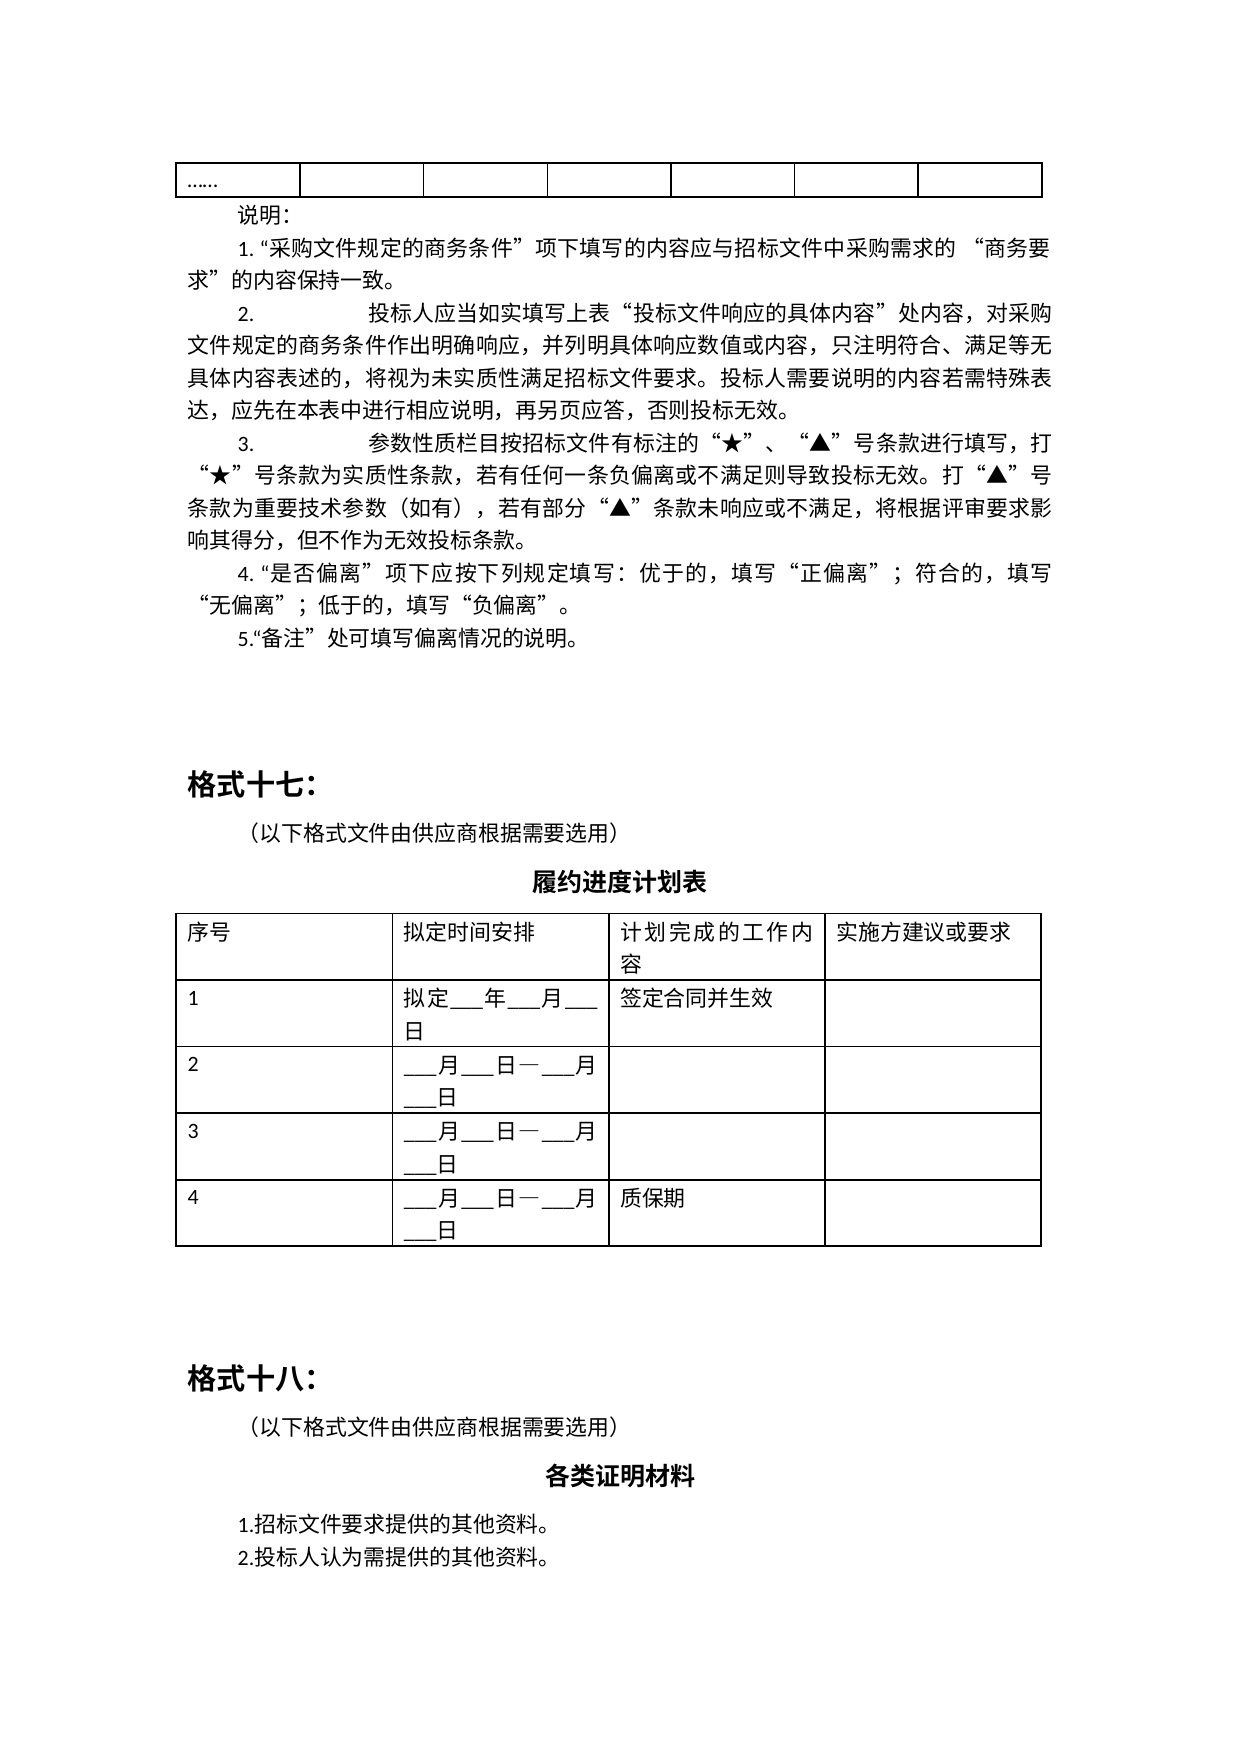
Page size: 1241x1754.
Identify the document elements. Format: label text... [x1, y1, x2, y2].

table_header 序号 [177, 914, 392, 979]
table_cell [826, 1047, 1040, 1112]
table_cell ___月___日—___月___日 [393, 1047, 608, 1112]
text 2. 投标人应当如实填写上表“投标文件响应的具体内容”处内容，对采购文件规定的商务条件作出明确响应，并列明具体响应数值或内容，只注明符合、满足等无具体内容表述的，将视为未实质性满足招标文件要求。投标人需要说明的内容若需特殊表达，应先在本表中进行相应说明，再另页应答，否则投标无效。 [187, 295, 1053, 425]
text 说明： [187, 198, 1053, 230]
table_cell [424, 164, 547, 196]
text 1. “采购文件规定的商务条件”项下填写的内容应与招标文件中采购需求的 “商务要求”的内容保持一致。 [187, 230, 1053, 295]
text 3. 参数性质栏目按招标文件有标注的“★”、“▲”号条款进行填写，打“★”号条款为实质性条款，若有任何一条负偏离或不满足则导致投标无效。打“▲”号条款为重要技术参数（如有），若有部分“▲”条款未响应或不满足，将根据评审要求影响其得分，但不作为无效投标条款。 [187, 425, 1053, 555]
table_cell 质保期 [610, 1181, 824, 1245]
text 5.“备注”处可填写偏离情况的说明。 [187, 620, 1053, 653]
table_cell [826, 1181, 1040, 1245]
text 格式十八： [187, 1344, 1053, 1409]
table_cell 4 [177, 1181, 392, 1245]
table_cell [795, 164, 917, 196]
table_cell ___月___日—___月___日 [393, 1181, 608, 1245]
text 1.招标文件要求提供的其他资料。 [187, 1507, 1053, 1539]
text 履约进度计划表 [187, 848, 1053, 913]
table_header 计划完成的工作内容 [610, 914, 824, 979]
table_cell [672, 164, 794, 196]
table_header 拟定时间安排 [393, 914, 608, 979]
text （以下格式文件由供应商根据需要选用） [187, 1409, 1053, 1442]
table_cell ___月___日—___月___日 [393, 1114, 608, 1179]
table_cell [301, 164, 423, 196]
table_cell [610, 1047, 824, 1112]
text 各类证明材料 [187, 1442, 1053, 1507]
table_cell [826, 981, 1040, 1046]
table_header 实施方建议或要求 [826, 914, 1040, 979]
table_cell 拟定___年___月___日 [393, 981, 608, 1046]
text 2.投标人认为需提供的其他资料。 [187, 1539, 1053, 1572]
table_cell …… [177, 164, 299, 196]
text 格式十七： [187, 750, 1053, 815]
table_cell 1 [177, 981, 392, 1046]
table_cell 2 [177, 1047, 392, 1112]
table_cell 签定合同并生效 [610, 981, 824, 1046]
text （以下格式文件由供应商根据需要选用） [187, 815, 1053, 848]
table_cell [919, 164, 1041, 196]
table_cell [548, 164, 670, 196]
table_cell [610, 1114, 824, 1179]
text 4. “是否偏离”项下应按下列规定填写：优于的，填写“正偏离”；符合的，填写“无偏离”；低于的，填写“负偏离”。 [187, 555, 1053, 620]
table_cell 3 [177, 1114, 392, 1179]
table_cell [826, 1114, 1040, 1179]
